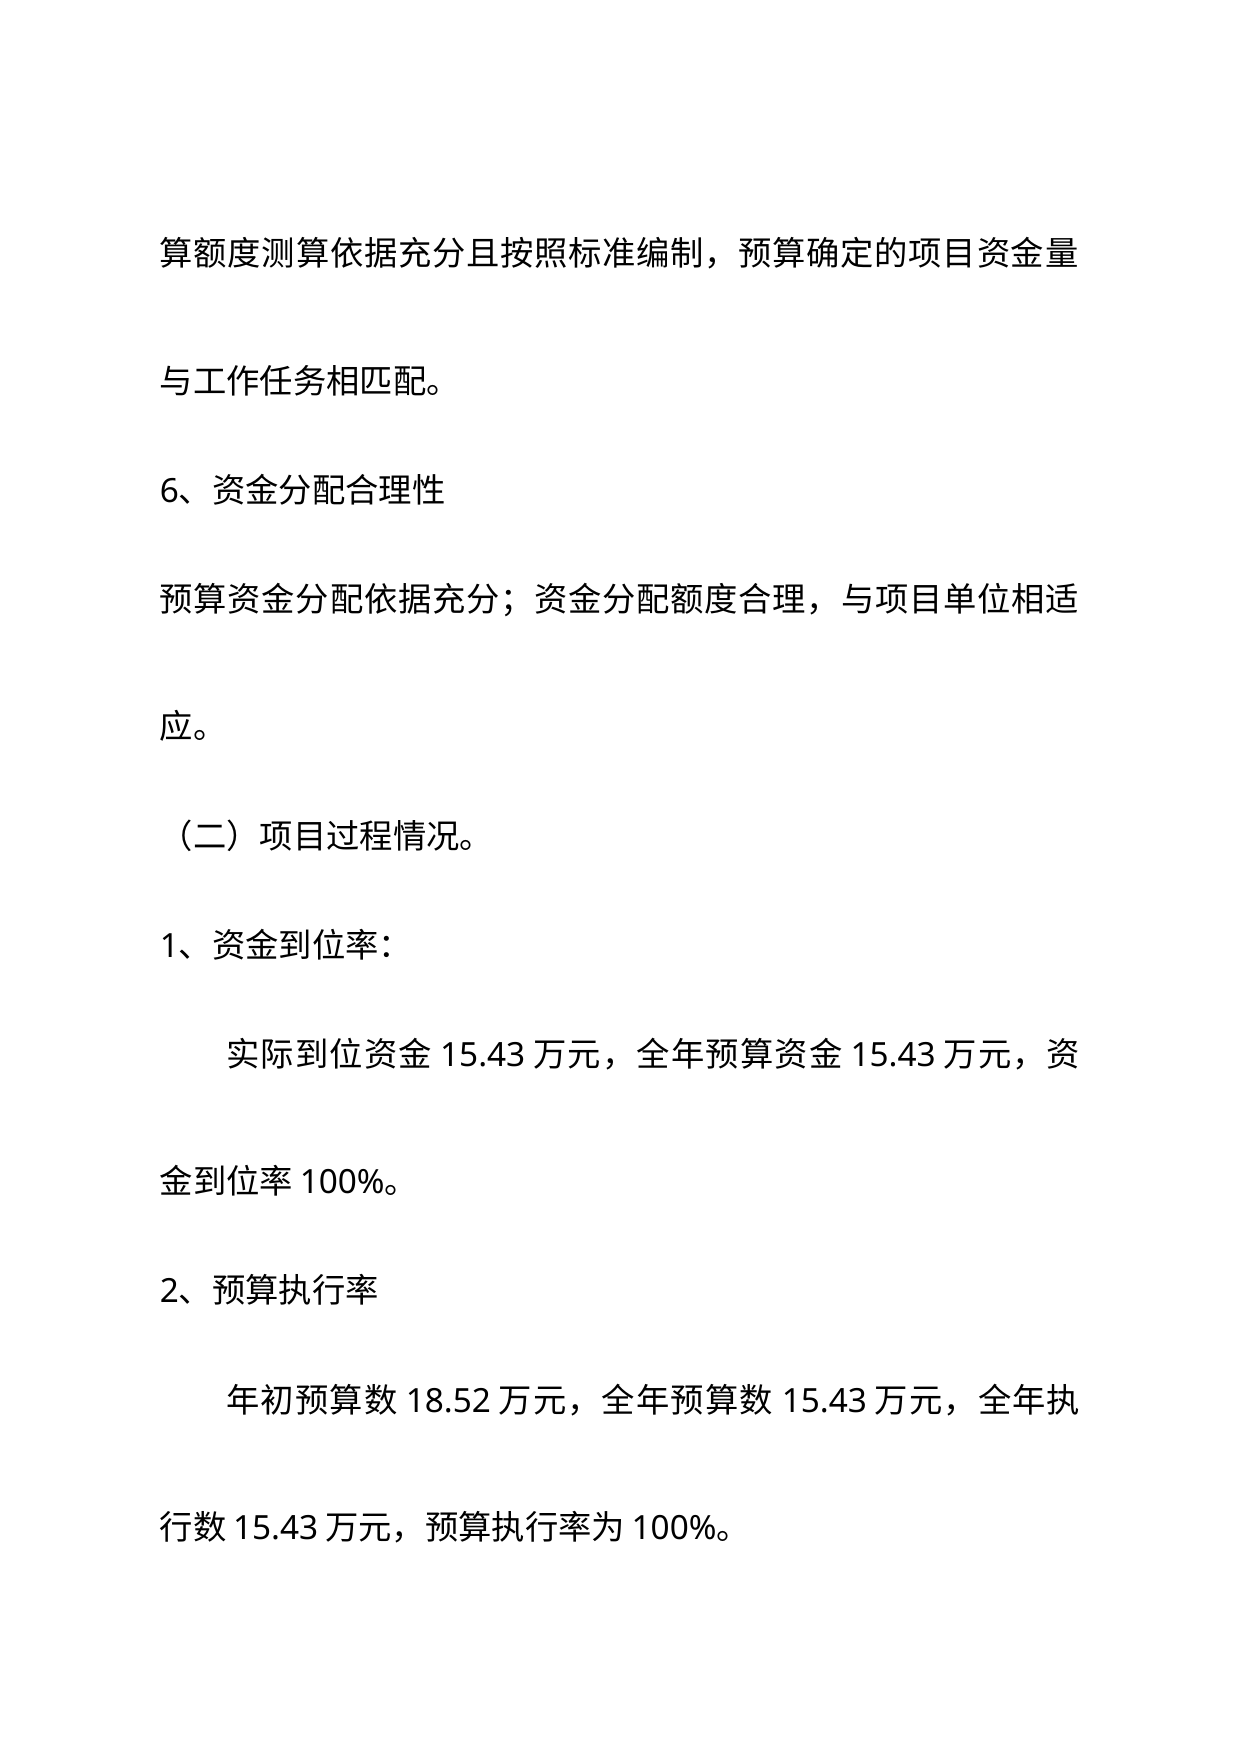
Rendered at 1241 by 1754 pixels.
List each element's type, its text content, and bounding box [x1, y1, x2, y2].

text 预算资金分配依据充分；资金分配额度合理，与项目单位相适应。 [159, 554, 1081, 767]
text 1、资金到位率： [159, 900, 1081, 985]
text 年初预算数18.52万元，全年预算数15.43万元，全年执行数15.43万元，预算执行率为100%。 [159, 1355, 1081, 1568]
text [159, 209, 1081, 421]
text 2、预算执行率 [159, 1246, 1081, 1331]
subtitle （二）项目过程情况。 [159, 791, 1081, 876]
text 实际到位资金15.43万元，全年预算资金15.43万元，资金到位率100%。 [159, 1009, 1081, 1222]
text 6、资金分配合理性 [159, 445, 1081, 530]
